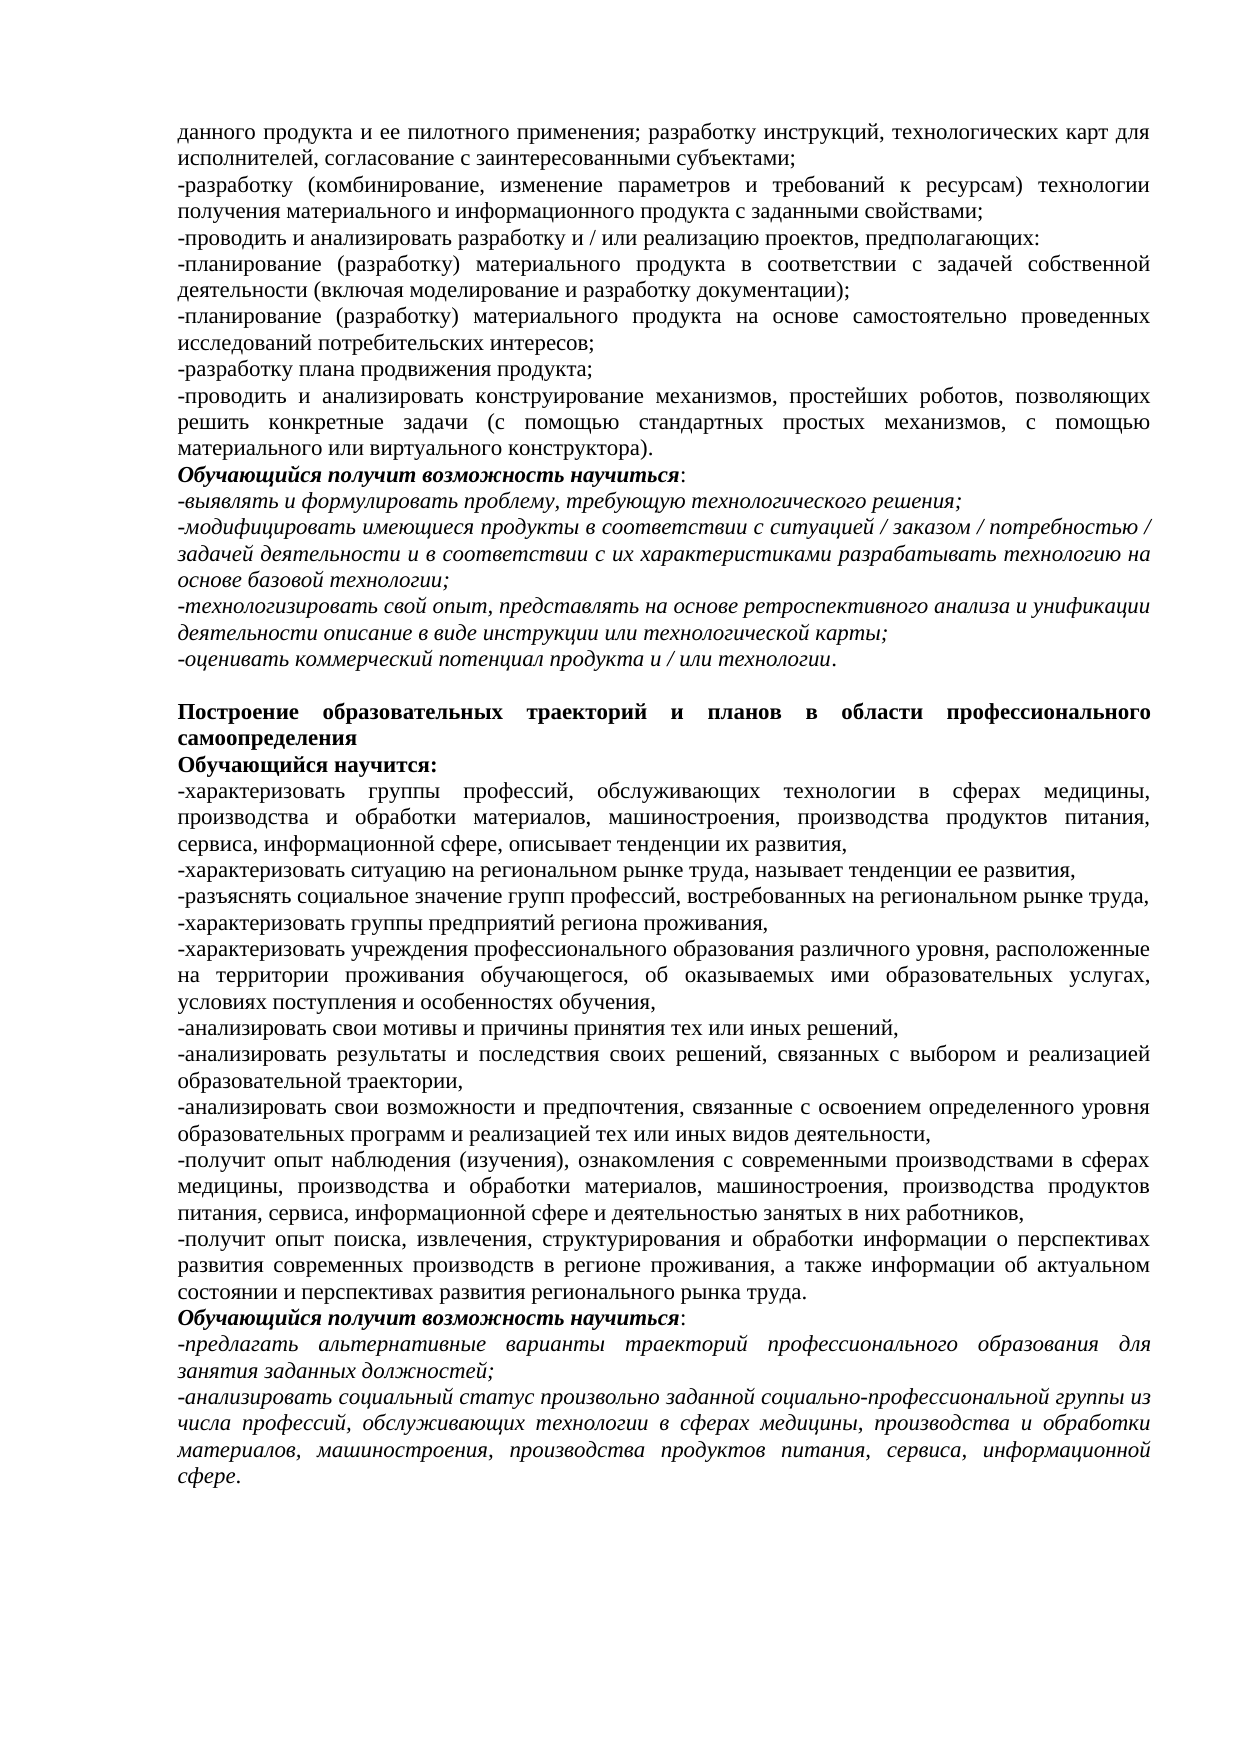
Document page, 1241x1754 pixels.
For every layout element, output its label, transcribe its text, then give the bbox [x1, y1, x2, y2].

text -анализировать результаты и последствия своих решений, связанных с выбором и реализацией образовательной траектории, [177, 1041, 1152, 1093]
text -проводить и анализировать разработку и / или реализацию проектов, предполагающих: [177, 223, 1152, 250]
text -планирование (разработку) материального продукта на основе самостоятельно проведенных исследований потребительских интересов; [177, 303, 1152, 355]
text -характеризовать группы профессий, обслуживающих технологии в сферах медицины, производства и обработки материалов, машиностроения, производства продуктов питания, сервиса, информационной сфере, описывает тенденции их развития, [177, 777, 1152, 856]
text Построение образовательных траекторий и планов в области профессионального самоопределения [177, 698, 1152, 751]
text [177, 118, 1152, 171]
text -разработку плана продвижения продукта; [177, 355, 1152, 382]
text -разъяснять социальное значение групп профессий, востребованных на региональном рынке труда, [177, 882, 1152, 909]
text Обучающийся получит возможность научиться: [177, 1304, 1152, 1330]
text -получит опыт поиска, извлечения, структурирования и обработки информации о перспективах развития современных производств в регионе проживания, а также информации об актуальном состоянии и перспективах развития регионального рынка труда. [177, 1225, 1152, 1304]
text -технологизировать свой опыт, представлять на основе ретроспективного анализа и унификации деятельности описание в виде инструкции или технологической карты; [177, 592, 1152, 645]
text -характеризовать ситуацию на региональном рынке труда, называет тенденции ее развития, [177, 856, 1152, 882]
text -характеризовать группы предприятий региона проживания, [177, 909, 1152, 935]
text Обучающийся получит возможность научиться: [177, 461, 1152, 487]
text -анализировать свои возможности и предпочтения, связанные с освоением определенного уровня образовательных программ и реализацией тех или иных видов деятельности, [177, 1093, 1152, 1146]
text -характеризовать учреждения профессионального образования различного уровня, расположенные на территории проживания обучающегося, об оказываемых ими образовательных услугах, условиях поступления и особенностях обучения, [177, 935, 1152, 1014]
text -получит опыт наблюдения (изучения), ознакомления с современными производствами в сферах медицины, производства и обработки материалов, машиностроения, производства продуктов питания, сервиса, информационной сфере и деятельностью занятых в них работников, [177, 1146, 1152, 1225]
text -проводить и анализировать конструирование механизмов, простейших роботов, позволяющих решить конкретные задачи (с помощью стандартных простых механизмов, с помощью материального или виртуального конструктора). [177, 382, 1152, 461]
text -планирование (разработку) материального продукта в соответствии с задачей собственной деятельности (включая моделирование и разработку документации); [177, 250, 1152, 303]
text Обучающийся научится: [177, 751, 1152, 777]
text -предлагать альтернативные варианты траекторий профессионального образования для занятия заданных должностей; [177, 1330, 1152, 1383]
text -анализировать свои мотивы и причины принятия тех или иных решений, [177, 1014, 1152, 1041]
text -анализировать социальный статус произвольно заданной социально-профессиональной группы из числа профессий, обслуживающих технологии в сферах медицины, производства и обработки материалов, машиностроения, производства продуктов питания, сервиса, информационной сфере. [177, 1383, 1152, 1488]
text -оценивать коммерческий потенциал продукта и / или технологии. [177, 645, 1152, 672]
text -разработку (комбинирование, изменение параметров и требований к ресурсам) технологии получения материального и информационного продукта с заданными свойствами; [177, 171, 1152, 223]
text -модифицировать имеющиеся продукты в соответствии с ситуацией / заказом / потребностью / задачей деятельности и в соответствии с их характеристиками разрабатывать технологию на основе базовой технологии; [177, 513, 1152, 592]
text -выявлять и формулировать проблему, требующую технологического решения; [177, 487, 1152, 513]
